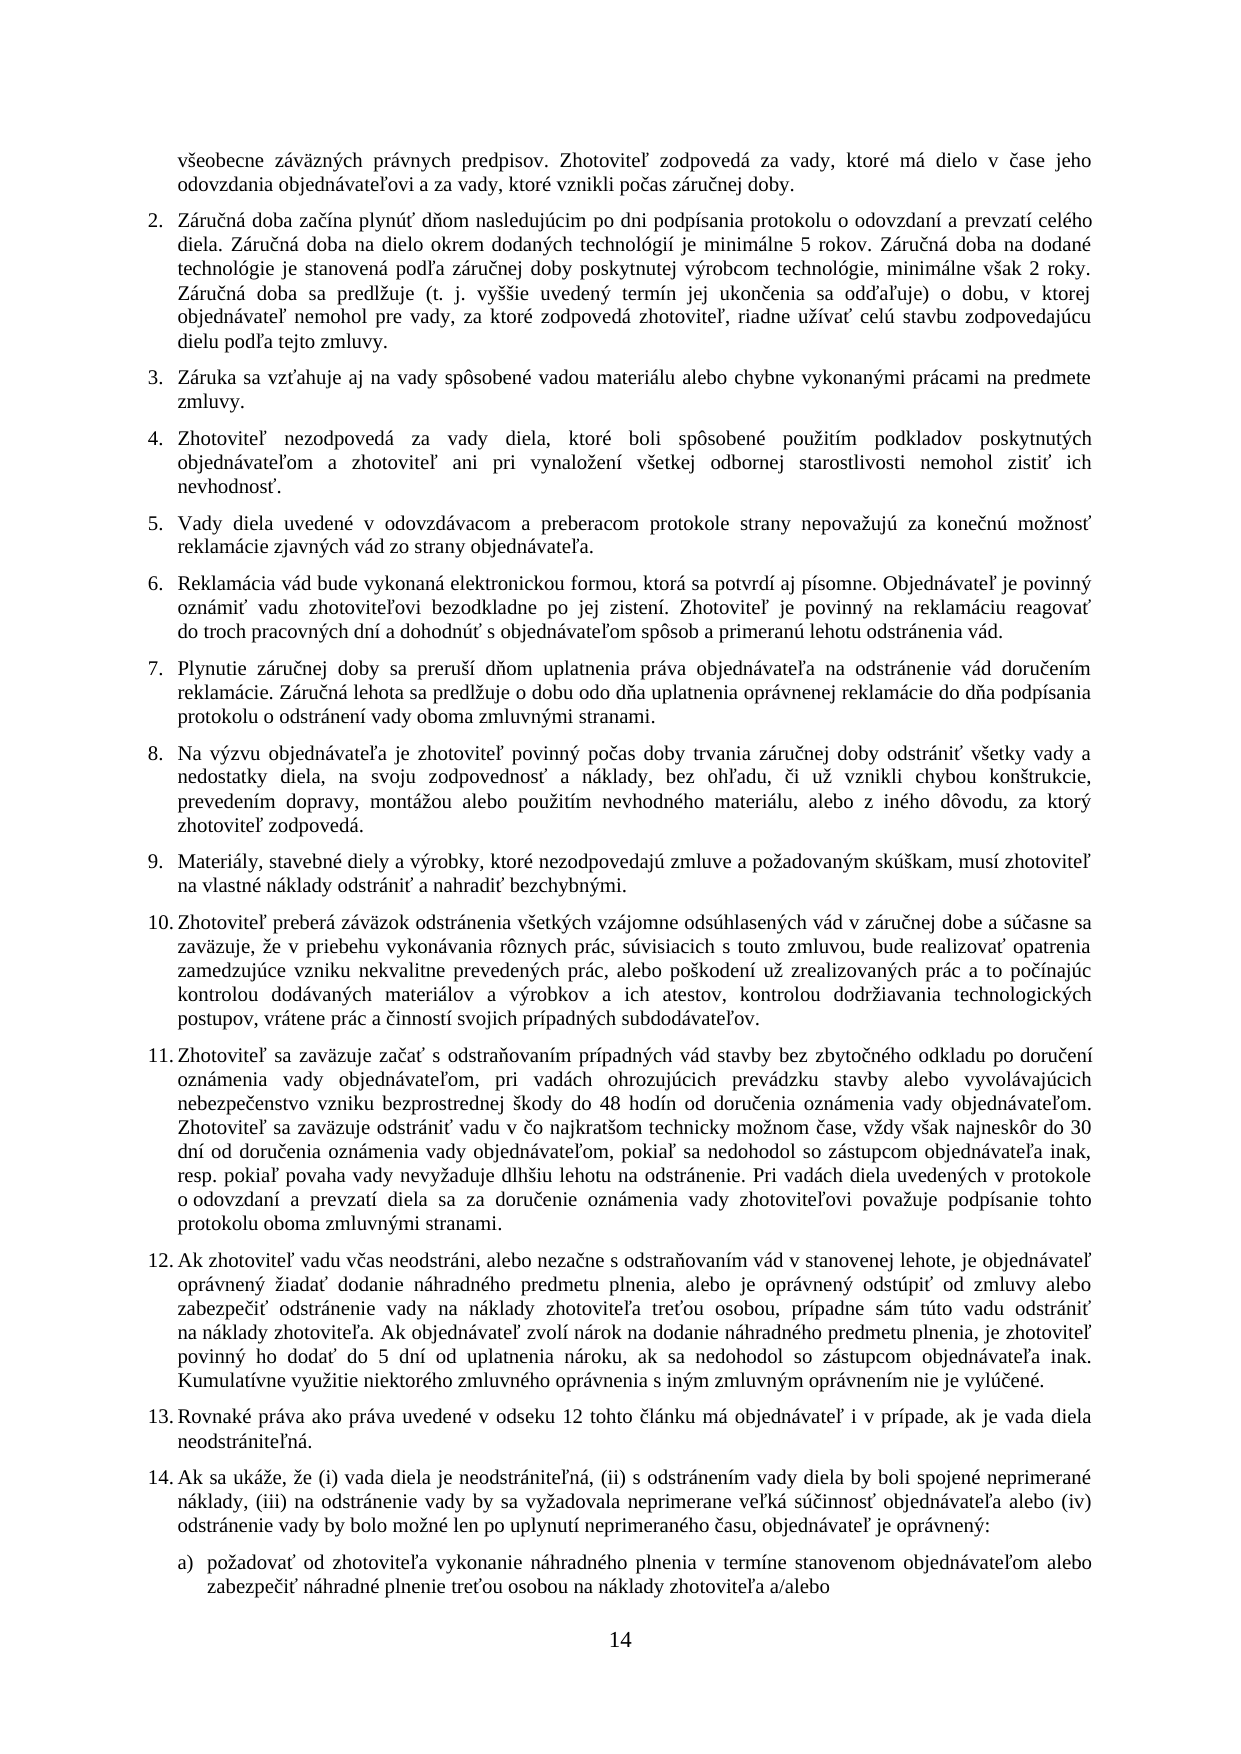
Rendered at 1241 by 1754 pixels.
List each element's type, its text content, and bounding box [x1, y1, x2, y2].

list Ak zhotoviteľ vadu včas neodstráni, alebo nezačne s odstraňovaním vád v stanovenej lehote, je objednávateľ oprávnený žiadať dodanie náhradného predmetu plnenia, alebo je oprávnený odstúpiť od zmluvy alebo zabezpečiť odstránenie vady na náklady zhotoviteľa treťou osobou, prípadne sám túto vadu odstrániť na náklady zhotoviteľa. Ak objednávateľ zvolí nárok na dodanie náhradného predmetu plnenia, je zhotoviteľ povinný ho dodať do 5 dní od uplatnenia nároku, ak sa nedohodol so zástupcom objednávateľa inak. Kumulatívne využitie niektorého zmluvného oprávnenia s iným zmluvným oprávnením nie je vylúčené. [148, 1248, 1093, 1392]
list Zhotoviteľ preberá záväzok odstránenia všetkých vzájomne odsúhlasených vád v záručnej dobe a súčasne sa zaväzuje, že v priebehu vykonávania rôznych prác, súvisiacich s touto zmluvou, bude realizovať opatrenia zamedzujúce vzniku nekvalitne prevedených prác, alebo poškodení už zrealizovaných prác a to počínajúc kontrolou dodávaných materiálov a výrobkov a ich atestov, kontrolou dodržiavania technologických postupov, vrátene prác a činností svojich prípadných subdodávateľov. [148, 910, 1093, 1030]
list Záruka sa vzťahuje aj na vady spôsobené vadou materiálu alebo chybne vykonanými prácami na predmete zmluvy. [148, 365, 1093, 413]
list Vady diela uvedené v odovzdávacom a preberacom protokole strany nepovažujú za konečnú možnosť reklamácie zjavných vád zo strany objednávateľa. [148, 510, 1093, 558]
list Materiály, stavebné diely a výrobky, ktoré nezodpovedajú zmluve a požadovaným skúškam, musí zhotoviteľ na vlastné náklady odstrániť a nahradiť bezchybnými. [148, 849, 1093, 897]
list Na výzvu objednávateľa je zhotoviteľ povinný počas doby trvania záručnej doby odstrániť všetky vady a nedostatky diela, na svoju zodpovednosť a náklady, bez ohľadu, či už vznikli chybou konštrukcie, prevedením dopravy, montážou alebo použitím nevhodného materiálu, alebo z iného dôvodu, za ktorý zhotoviteľ zodpovedá. [148, 740, 1093, 837]
list Reklamácia vád bude vykonaná elektronickou formou, ktorá sa potvrdí aj písomne. Objednávateľ je povinný oznámiť vadu zhotoviteľovi bezodkladne po jej zistení. Zhotoviteľ je povinný na reklamáciu reagovať do troch pracovných dní a dohodnúť s objednávateľom spôsob a primeranú lehotu odstránenia vád. [148, 571, 1093, 643]
list Ak sa ukáže, že (i) vada diela je neodstrániteľná, (ii) s odstránením vady diela by boli spojené neprimerané náklady, (iii) na odstránenie vady by sa vyžadovala neprimerane veľká súčinnosť objednávateľa alebo (iv) odstránenie vady by bolo možné len po uplynutí neprimeraného času, objednávateľ je oprávnený: [148, 1465, 1093, 1537]
list požadovať od zhotoviteľa vykonanie náhradného plnenia v termíne stanovenom objednávateľom alebo zabezpečiť náhradné plnenie treťou osobou na náklady zhotoviteľa a/alebo [177, 1550, 1093, 1598]
list Plynutie záručnej doby sa preruší dňom uplatnenia práva objednávateľa na odstránenie vád doručením reklamácie. Záručná lehota sa predlžuje o dobu odo dňa uplatnenia oprávnenej reklamácie do dňa podpísania protokolu o odstránení vady oboma zmluvnými stranami. [148, 656, 1093, 728]
list Zhotoviteľ nezodpovedá za vady diela, ktoré boli spôsobené použitím podkladov poskytnutých objednávateľom a zhotoviteľ ani pri vynaložení všetkej odbornej starostlivosti nemohol zistiť ich nevhodnosť. [148, 426, 1093, 498]
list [148, 148, 1093, 196]
list Zhotoviteľ sa zaväzuje začať s odstraňovaním prípadných vád stavby bez zbytočného odkladu po doručení oznámenia vady objednávateľom, pri vadách ohrozujúcich prevádzku stavby alebo vyvolávajúcich nebezpečenstvo vzniku bezprostrednej škody do 48 hodín od doručenia oznámenia vady objednávateľom. Zhotoviteľ sa zaväzuje odstrániť vadu v čo najkratšom technicky možnom čase, vždy však najneskôr do 30 dní od doručenia oznámenia vady objednávateľom, pokiaľ sa nedohodol so zástupcom objednávateľa inak, resp. pokiaľ povaha vady nevyžaduje dlhšiu lehotu na odstránenie. Pri vadách diela uvedených v protokole o odovzdaní a prevzatí diela sa za doručenie oznámenia vady zhotoviteľovi považuje podpísanie tohto protokolu oboma zmluvnými stranami. [148, 1043, 1093, 1235]
list Záručná doba začína plynúť dňom nasledujúcim po dni podpísania protokolu o odovzdaní a prevzatí celého diela. Záručná doba na dielo okrem dodaných technológií je minimálne 5 rokov. Záručná doba na dodané technológie je stanovená podľa záručnej doby poskytnutej výrobcom technológie, minimálne však 2 roky. Záručná doba sa predlžuje (t. j. vyššie uvedený termín jej ukončenia sa odďaľuje) o dobu, v ktorej objednávateľ nemohol pre vady, za ktoré zodpovedá zhotoviteľ, riadne užívať celú stavbu zodpovedajúcu dielu podľa tejto zmluvy. [148, 208, 1093, 353]
list Rovnaké práva ako práva uvedené v odseku 12 tohto článku má objednávateľ i v prípade, ak je vada diela neodstrániteľná. [148, 1404, 1093, 1453]
